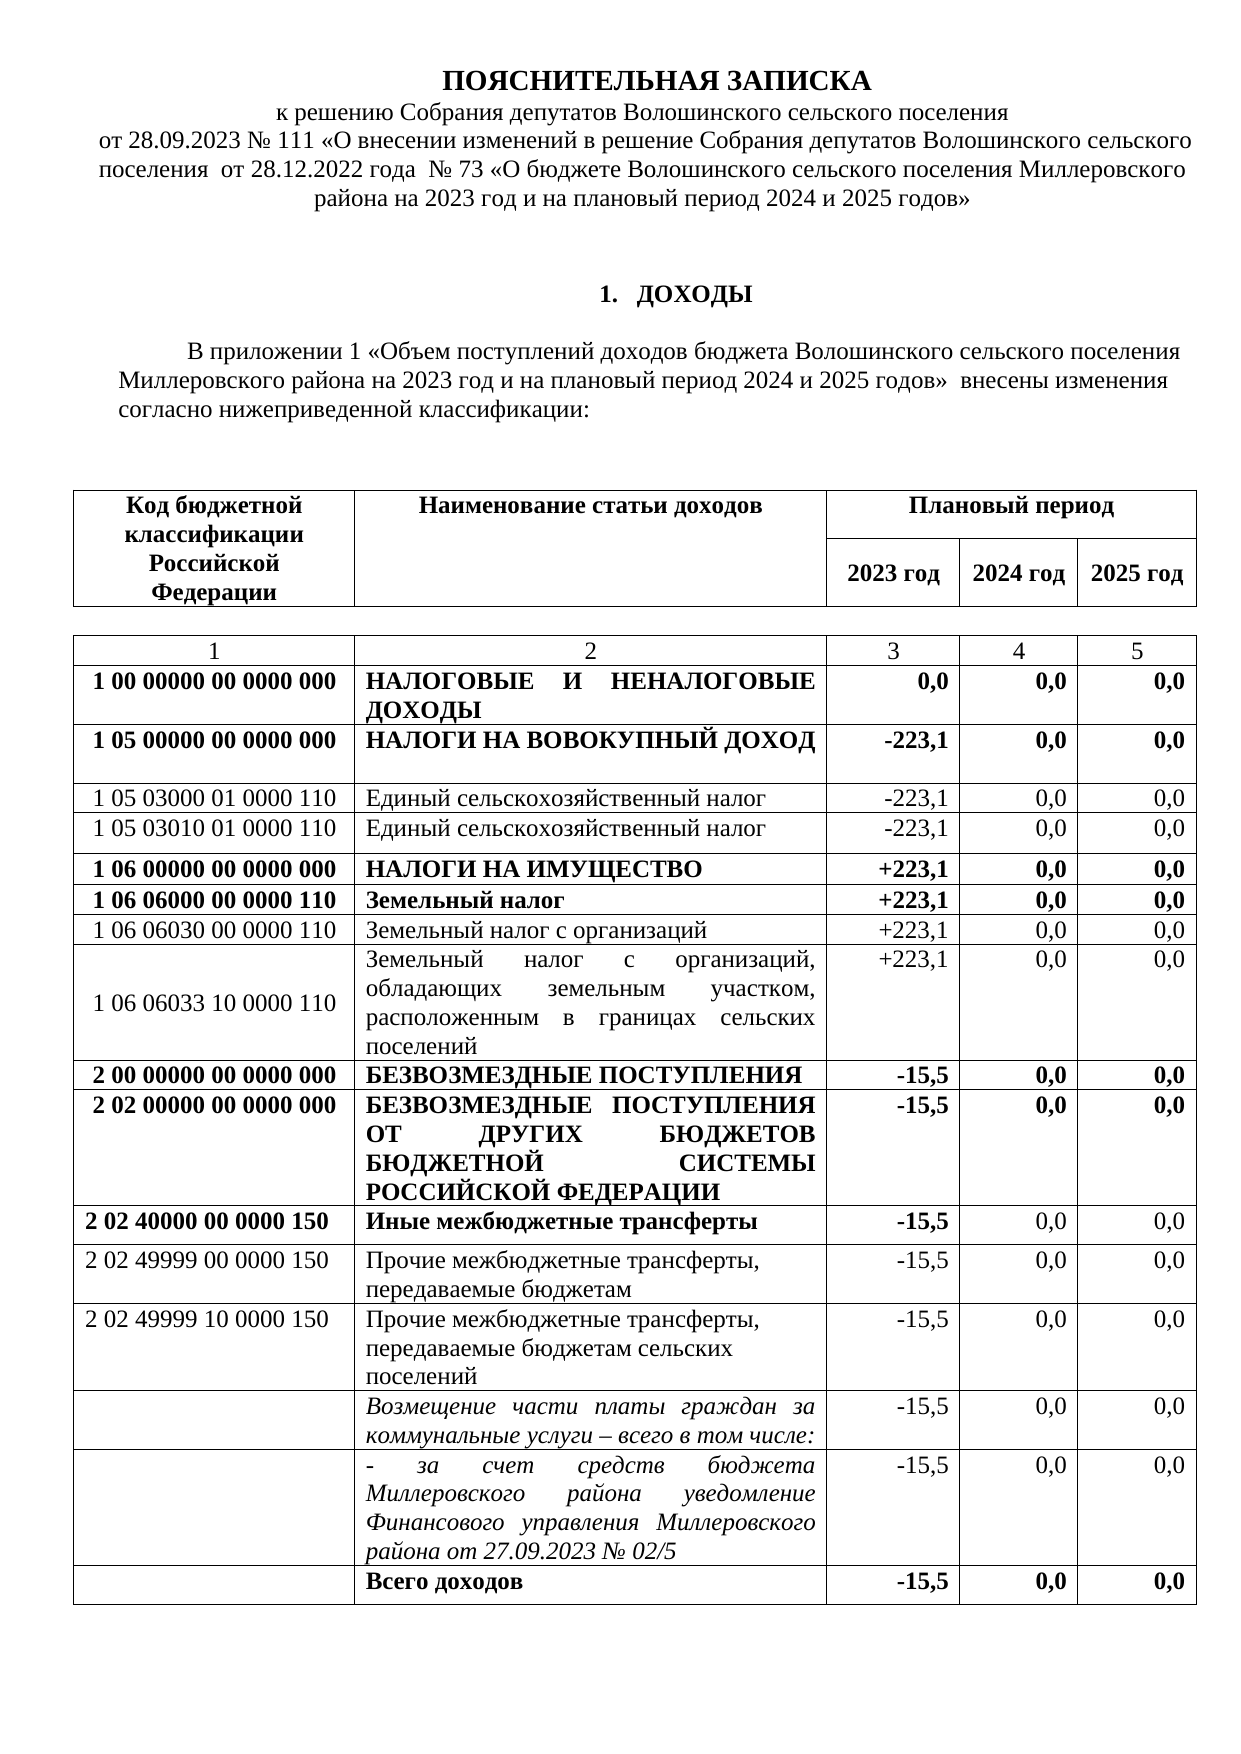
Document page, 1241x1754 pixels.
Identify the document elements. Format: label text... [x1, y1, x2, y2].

table_cell Земельный налог с организаций, обладающих земельным участком, расположенным в границах сельских поселений [355, 945, 826, 1059]
table_header Наименование статьи доходов [355, 491, 826, 606]
table_cell 2024 год [960, 539, 1077, 606]
text от 28.09.2023 № 111 «О внесении изменений в решение Собрания депутатов Волошинского сельского поселения от 28.12.2022 года № 73 «О бюджете Волошинского сельского поселения Миллеровского района на 2023 год и на плановый период 2024 и 2025 годов» [88, 125, 1196, 212]
table_cell 0,0 [960, 1245, 1077, 1303]
table_cell 0,0 [1078, 1090, 1196, 1205]
table_cell 2 02 00000 00 0000 000 [74, 1090, 354, 1205]
table_cell 0,0 [960, 725, 1077, 782]
table_cell - за счет средств бюджета Миллеровского района уведомление Финансового управления Миллеровского района от 27.09.2023 № 02/5 [355, 1450, 826, 1565]
table_cell 0,0 [960, 784, 1077, 812]
table_cell 0,0 [960, 1391, 1077, 1449]
table_cell 2023 год [827, 539, 959, 606]
table_cell 2 02 40000 00 0000 150 [74, 1206, 354, 1244]
table_cell 1 05 03010 01 0000 110 [74, 813, 354, 853]
table_header 4 [960, 636, 1077, 665]
table_cell 1 00 00000 00 0000 000 [74, 666, 354, 724]
table_cell 2 00 00000 00 0000 000 [74, 1061, 354, 1089]
table_cell 1 05 03000 01 0000 110 [74, 784, 354, 812]
table_cell 0,0 [1078, 813, 1196, 853]
table_header 1 [74, 636, 354, 665]
table_cell -15,5 [827, 1391, 959, 1449]
table_cell 0,0 [960, 1206, 1077, 1244]
table_cell -15,5 [827, 1245, 959, 1303]
table_cell БЕЗВОЗМЕЗДНЫЕ ПОСТУПЛЕНИЯ [355, 1061, 826, 1089]
table_cell +223,1 [827, 945, 959, 1059]
table_cell 0,0 [1078, 915, 1196, 943]
table_cell 2 02 49999 00 0000 150 [74, 1245, 354, 1303]
table_cell 0,0 [1078, 1391, 1196, 1449]
table_cell Единый сельскохозяйственный налог [355, 784, 826, 812]
table_cell БЕЗВОЗМЕЗДНЫЕ ПОСТУПЛЕНИЯ ОТ ДРУГИХ БЮДЖЕТОВ БЮДЖЕТНОЙ СИСТЕМЫ РОССИЙСКОЙ ФЕДЕРАЦИИ [355, 1090, 826, 1205]
table_cell 0,0 [960, 666, 1077, 724]
table_header Плановый период [827, 491, 1196, 538]
table_cell +223,1 [827, 885, 959, 914]
table_header 3 [827, 636, 959, 665]
table_cell Возмещение части платы граждан за коммунальные услуги – всего в том числе: [355, 1391, 826, 1449]
table_cell 0,0 [1078, 1304, 1196, 1390]
table_cell Земельный налог [355, 885, 826, 914]
table_cell 1 06 06033 10 0000 110 [74, 945, 354, 1059]
table_cell -15,5 [827, 1061, 959, 1089]
table_cell 0,0 [1078, 1450, 1196, 1565]
table_cell 0,0 [1078, 666, 1196, 724]
table_cell 2 02 49999 10 0000 150 [74, 1304, 354, 1390]
table_cell Прочие межбюджетные трансферты, передаваемые бюджетам [355, 1245, 826, 1303]
table_cell 0,0 [960, 945, 1077, 1059]
list ДОХОДЫ [156, 279, 1196, 307]
table_cell -15,5 [827, 1304, 959, 1390]
table_cell [74, 1391, 354, 1449]
table_cell 0,0 [1078, 945, 1196, 1059]
table_cell -223,1 [827, 725, 959, 782]
table_cell 0,0 [1078, 1061, 1196, 1089]
table_cell 0,0 [1078, 1566, 1196, 1604]
table_cell 0,0 [960, 915, 1077, 943]
table_cell НАЛОГОВЫЕ И НЕНАЛОГОВЫЕ ДОХОДЫ [355, 666, 826, 724]
table_cell -223,1 [827, 813, 959, 853]
table_cell +223,1 [827, 854, 959, 884]
table_cell НАЛОГИ НА ВОВОКУПНЫЙ ДОХОД [355, 725, 826, 782]
table_cell 0,0 [960, 1090, 1077, 1205]
table_cell -15,5 [827, 1566, 959, 1604]
table_cell 2025 год [1078, 539, 1196, 606]
text к решению Собрания депутатов Волошинского сельского поселения [88, 97, 1196, 125]
table_cell Прочие межбюджетные трансферты, передаваемые бюджетам сельских поселений [355, 1304, 826, 1390]
text ПОЯСНИТЕЛЬНАЯ ЗАПИСКА [118, 63, 1196, 97]
table_cell 0,0 [1078, 854, 1196, 884]
table_cell 0,0 [960, 813, 1077, 853]
table_cell 0,0 [827, 666, 959, 724]
table_cell 0,0 [1078, 784, 1196, 812]
table_cell НАЛОГИ НА ИМУЩЕСТВО [355, 854, 826, 884]
table_cell 0,0 [960, 1304, 1077, 1390]
table_cell 0,0 [960, 1061, 1077, 1089]
table_header 5 [1078, 636, 1196, 665]
table_cell Единый сельскохозяйственный налог [355, 813, 826, 853]
table_header 2 [355, 636, 826, 665]
table_cell 0,0 [960, 854, 1077, 884]
table_header Код бюджетной классификации Российской Федерации [74, 491, 354, 606]
table_cell 1 05 00000 00 0000 000 [74, 725, 354, 782]
table_cell 0,0 [960, 1450, 1077, 1565]
table_cell 0,0 [1078, 725, 1196, 782]
table_cell 0,0 [1078, 1245, 1196, 1303]
table_cell 1 06 00000 00 0000 000 [74, 854, 354, 884]
table_cell +223,1 [827, 915, 959, 943]
table_cell Иные межбюджетные трансферты [355, 1206, 826, 1244]
table_cell -15,5 [827, 1206, 959, 1244]
table_cell 0,0 [960, 1566, 1077, 1604]
table_cell 0,0 [960, 885, 1077, 914]
table_cell 0,0 [1078, 885, 1196, 914]
table_cell 1 06 06030 00 0000 110 [74, 915, 354, 943]
table_cell -15,5 [827, 1090, 959, 1205]
table_cell 1 06 06000 00 0000 110 [74, 885, 354, 914]
table_cell [74, 1566, 354, 1604]
table_cell Всего доходов [355, 1566, 826, 1604]
table_cell Земельный налог с организаций [355, 915, 826, 943]
table_cell 0,0 [1078, 1206, 1196, 1244]
table_cell -15,5 [827, 1450, 959, 1565]
table_cell -223,1 [827, 784, 959, 812]
table_cell [74, 1450, 354, 1565]
text В приложении 1 «Объем поступлений доходов бюджета Волошинского сельского поселения Миллеровского района на 2023 год и на плановый период 2024 и 2025 годов» внесены изменения согласно нижеприведенной классификации: [118, 336, 1196, 422]
